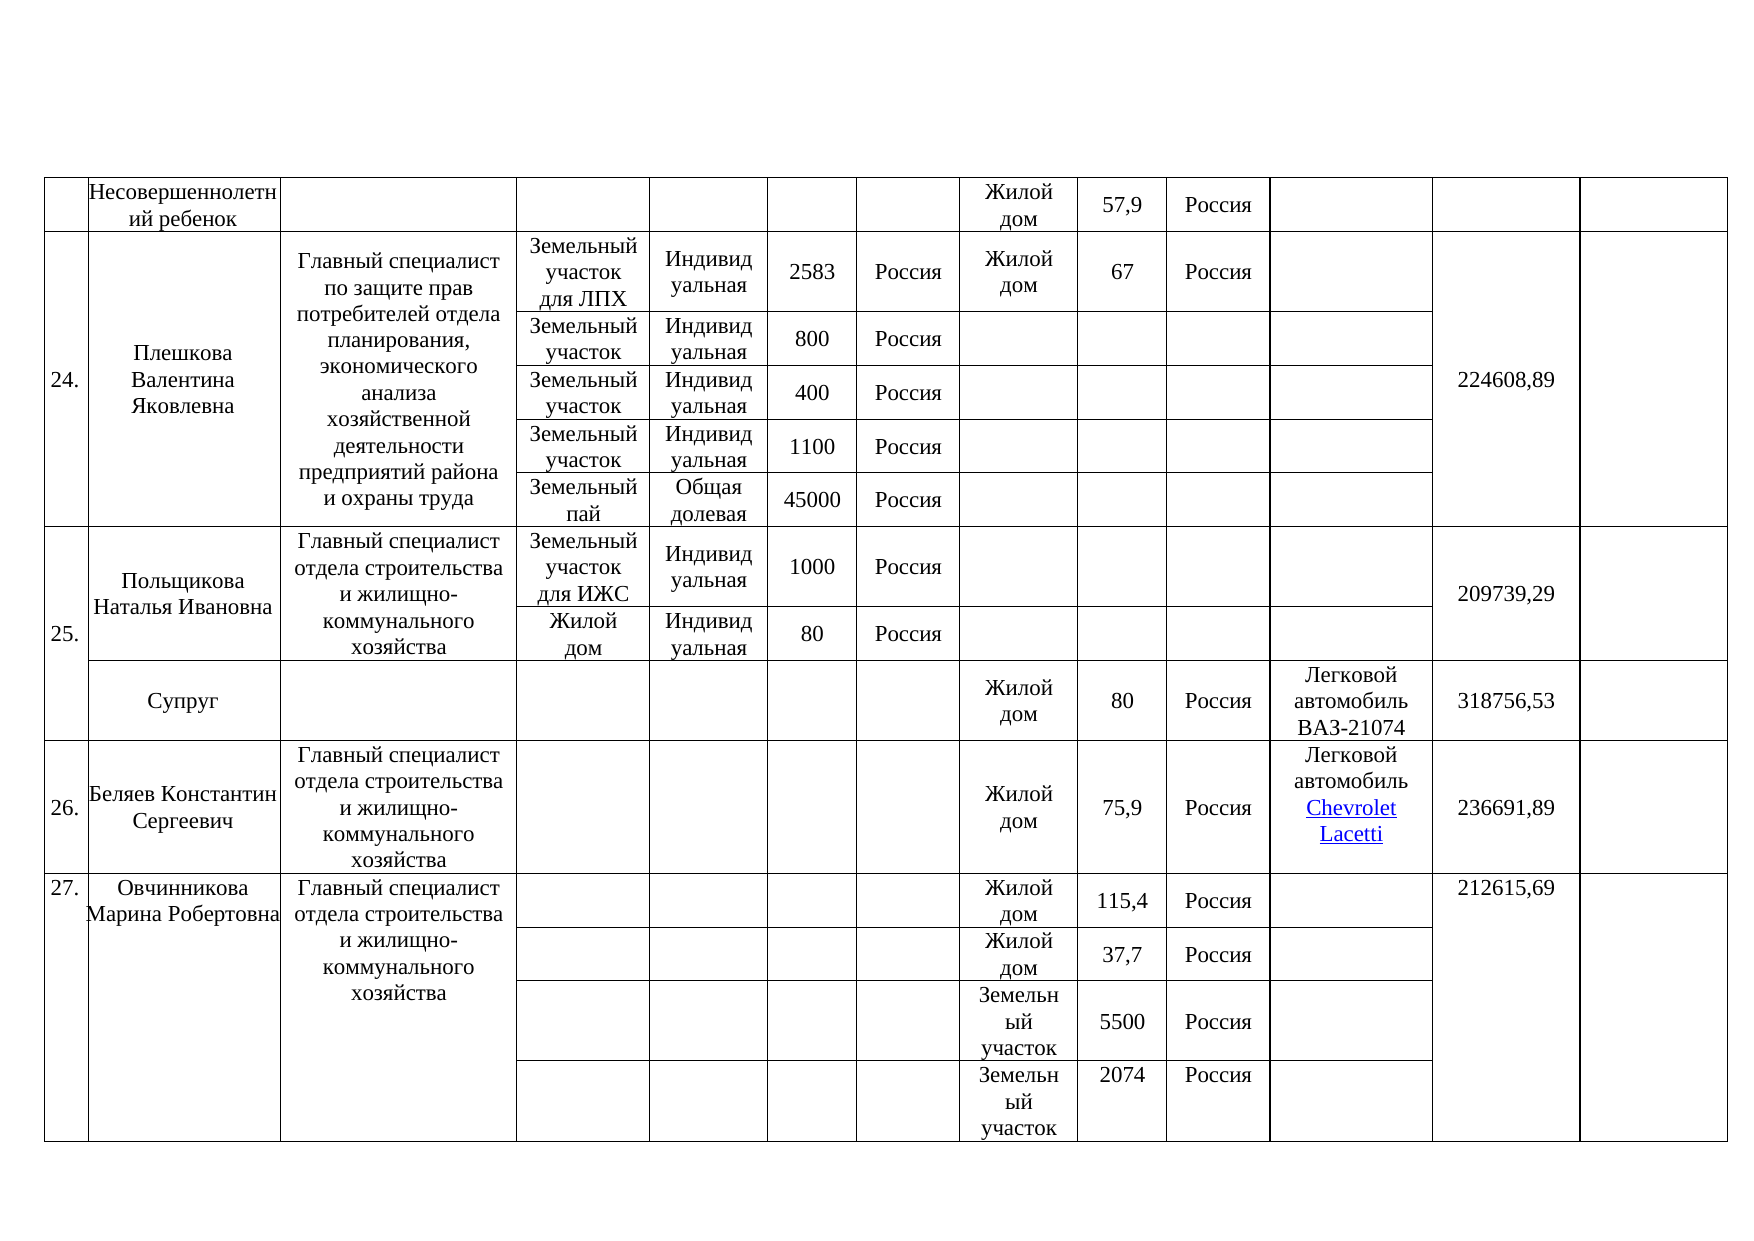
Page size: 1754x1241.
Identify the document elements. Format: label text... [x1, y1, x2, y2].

table_cell [650, 178, 767, 231]
table_cell 26. [45, 741, 88, 873]
table_cell [1271, 232, 1432, 311]
table_cell Земельный участок для ЛПХ [517, 232, 649, 311]
table_cell [1078, 607, 1166, 660]
table_cell Россия [1167, 741, 1269, 873]
table_cell [1271, 928, 1432, 980]
table_cell Индивидуальная [650, 366, 767, 418]
table_cell [1433, 178, 1579, 231]
table_cell [517, 928, 649, 980]
table_cell [517, 981, 649, 1060]
table_cell 1000 [768, 527, 856, 606]
table_cell 27. [45, 874, 88, 1141]
table_cell Россия [857, 527, 959, 606]
table_cell [1581, 527, 1727, 660]
table_cell 25. [45, 527, 88, 740]
table_cell [650, 981, 767, 1060]
table_cell Индивидуальная [650, 232, 767, 311]
table_cell [650, 928, 767, 980]
table_cell Жилой дом [960, 232, 1077, 311]
table_cell 75,9 [1078, 741, 1166, 873]
table_cell [857, 1061, 959, 1141]
table_cell [857, 874, 959, 927]
table_cell Россия [857, 420, 959, 472]
table_cell 80 [1078, 661, 1166, 740]
table_cell Жилой дом [960, 874, 1077, 927]
table_cell Легковой автомобиль ВАЗ-21074 [1271, 661, 1432, 740]
table_cell [857, 741, 959, 873]
table_cell [517, 741, 649, 873]
table_cell 67 [1078, 232, 1166, 311]
table_cell [1078, 420, 1166, 472]
table_cell [768, 874, 856, 927]
table_cell [517, 661, 649, 740]
table_cell [857, 981, 959, 1060]
table_cell Беляев Константин Сергеевич [89, 741, 280, 873]
table_cell [857, 928, 959, 980]
table_cell Жилой дом [960, 178, 1077, 231]
table_cell [960, 473, 1077, 526]
table_cell [768, 661, 856, 740]
table_cell [1078, 366, 1166, 418]
table_cell 224608,89 [1433, 232, 1579, 526]
table_cell [281, 178, 516, 231]
table_cell [1581, 874, 1727, 1141]
table_cell Россия [857, 366, 959, 418]
table_cell Россия [857, 312, 959, 365]
table_cell Супруг [89, 661, 280, 740]
table_cell Жилой дом [960, 741, 1077, 873]
table_cell Россия [857, 232, 959, 311]
table_cell Россия [1167, 232, 1269, 311]
table_cell 400 [768, 366, 856, 418]
table_cell [1271, 874, 1432, 927]
table_cell [768, 741, 856, 873]
table_cell 1100 [768, 420, 856, 472]
table_cell 800 [768, 312, 856, 365]
table_cell 115,4 [1078, 874, 1166, 927]
table_cell Индивидуальная [650, 312, 767, 365]
table_cell Россия [857, 473, 959, 526]
table_cell Главный специалист отдела строительства и жилищно-коммунального хозяйства [281, 527, 516, 660]
table_cell 236691,89 [1433, 741, 1579, 873]
table_cell [768, 178, 856, 231]
table_cell 37,7 [1078, 928, 1166, 980]
table_cell Земельный участок [960, 981, 1077, 1060]
table_cell [1271, 178, 1432, 231]
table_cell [89, 178, 280, 231]
table_cell Жилой дом [960, 661, 1077, 740]
table_cell 2074 [1078, 1061, 1166, 1141]
table_cell [857, 178, 959, 231]
table_cell Главный специалист отдела строительства и жилищно-коммунального хозяйства [281, 741, 516, 873]
table_cell Индивидуальная [650, 607, 767, 660]
table_cell [1271, 312, 1432, 365]
table_cell [1167, 473, 1269, 526]
table_cell [960, 312, 1077, 365]
table_cell Индивидуальная [650, 527, 767, 606]
table_cell [281, 661, 516, 740]
table_cell 209739,29 [1433, 527, 1579, 660]
table_cell Главный специалист по защите прав потребителей отдела планирования, экономического анализа хозяйственной деятельности предприятий района и охраны труда [281, 232, 516, 526]
table_cell [857, 661, 959, 740]
table_cell 45000 [768, 473, 856, 526]
table_cell [1167, 366, 1269, 418]
table_cell Земельный участок [517, 312, 649, 365]
table_cell Земельный участок [960, 1061, 1077, 1141]
table_cell [1078, 473, 1166, 526]
table_cell [1271, 607, 1432, 660]
table_cell 318756,53 [1433, 661, 1579, 740]
table_cell [1271, 473, 1432, 526]
table_cell [517, 1061, 649, 1141]
table_cell [1271, 527, 1432, 606]
table_cell [517, 178, 649, 231]
table_cell 57,9 [1078, 178, 1166, 231]
table_cell [650, 741, 767, 873]
table_cell Россия [857, 607, 959, 660]
table_cell [1167, 607, 1269, 660]
table_cell [960, 366, 1077, 418]
table_cell [517, 874, 649, 927]
table_cell Общая долевая [650, 473, 767, 526]
table_cell [960, 527, 1077, 606]
table_cell [1581, 741, 1727, 873]
table_cell [650, 1061, 767, 1141]
table_cell Жилой дом [517, 607, 649, 660]
table_cell [1271, 420, 1432, 472]
table_cell Польщикова Наталья Ивановна [89, 527, 280, 660]
table_cell [1581, 661, 1727, 740]
table_cell [1167, 527, 1269, 606]
table_cell [768, 981, 856, 1060]
table_cell Главный специалист отдела строительства и жилищно-коммунального хозяйства [281, 874, 516, 1141]
table_cell Плешкова Валентина Яковлевна [89, 232, 280, 526]
table_cell Земельный участок [517, 366, 649, 418]
table_cell 212615,69 [1433, 874, 1579, 1141]
table_cell Россия [1167, 178, 1269, 231]
table_cell Россия [1167, 928, 1269, 980]
table_cell Россия [1167, 1061, 1269, 1141]
table_cell [1078, 527, 1166, 606]
table_cell Земельный участок для ИЖС [517, 527, 649, 606]
table_cell Земельный пай [517, 473, 649, 526]
table_cell 5500 [1078, 981, 1166, 1060]
table_cell [1271, 366, 1432, 418]
table_cell Россия [1167, 981, 1269, 1060]
table_cell 2583 [768, 232, 856, 311]
table_cell Овчинникова Марина Робертовна [89, 874, 280, 1141]
table_cell [1581, 232, 1727, 526]
table_cell 80 [768, 607, 856, 660]
table_cell Жилой дом [960, 928, 1077, 980]
table_cell [1581, 178, 1727, 231]
table_cell [650, 661, 767, 740]
table_cell [1078, 312, 1166, 365]
table_cell [1167, 312, 1269, 365]
table_cell [650, 874, 767, 927]
table_cell [960, 420, 1077, 472]
table_cell [1271, 981, 1432, 1060]
table_cell Россия [1167, 874, 1269, 927]
table_cell [1271, 1061, 1432, 1141]
table_cell Россия [1167, 661, 1269, 740]
table_cell 24. [45, 232, 88, 526]
table_cell [960, 607, 1077, 660]
table_cell Земельный участок [517, 420, 649, 472]
table_cell Индивидуальная [650, 420, 767, 472]
table_cell [1167, 420, 1269, 472]
table_cell [768, 1061, 856, 1141]
table_cell [768, 928, 856, 980]
table_cell Легковой автомобиль Chevrolet Lacetti [1271, 741, 1432, 873]
